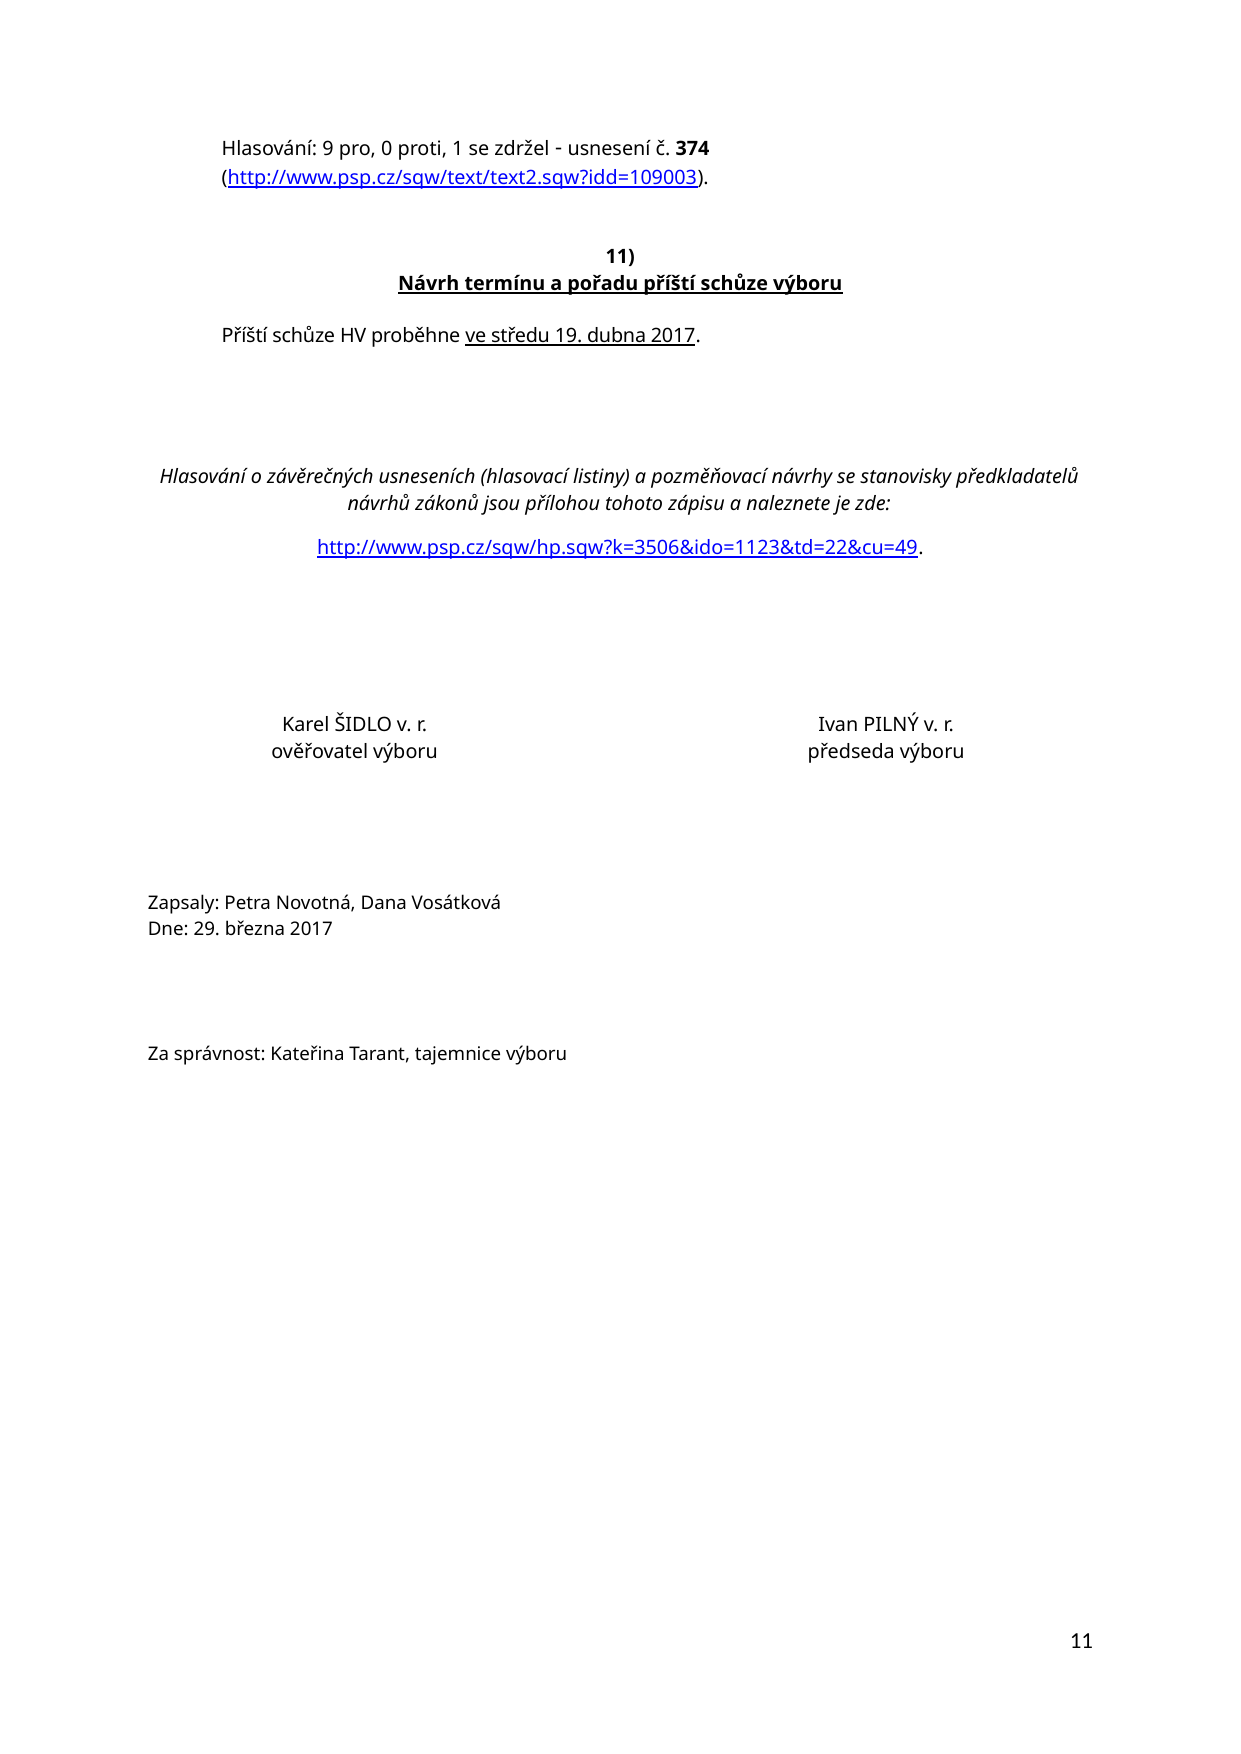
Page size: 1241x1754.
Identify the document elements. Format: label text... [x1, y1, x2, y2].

text Karel ŠIDLO v. r. Ivan PILNÝ v. r. [148, 710, 1093, 737]
text (http://www.psp.cz/sqw/text/text2.sqw?idd=109003). [148, 163, 1093, 190]
text Hlasování o závěrečných usneseních (hlasovací listiny) a pozměňovací návrhy se stanovisky předkladatelů návrhů zákonů jsou přílohou tohoto zápisu a naleznete je zde: [148, 463, 1093, 517]
text Příští schůze HV proběhne ve středu 19. dubna 2017. [148, 321, 1093, 348]
text ověřovatel výboru předseda výboru [148, 737, 1093, 764]
text Za správnost: Kateřina Tarant, tajemnice výboru [148, 1040, 1093, 1066]
text Návrh termínu a pořadu příští schůze výboru [148, 269, 1093, 296]
text 11) [148, 242, 1093, 269]
text Dne: 29. března 2017 [148, 915, 1093, 940]
text Zapsaly: Petra Novotná, Dana Vosátková [148, 889, 1093, 915]
text http://www.psp.cz/sqw/hp.sqw?k=3506&ido=1123&td=22&cu=49. [148, 533, 1093, 560]
text Hlasování: 9 pro, 0 proti, 1 se zdržel - usnesení č. 374 [148, 133, 1093, 161]
